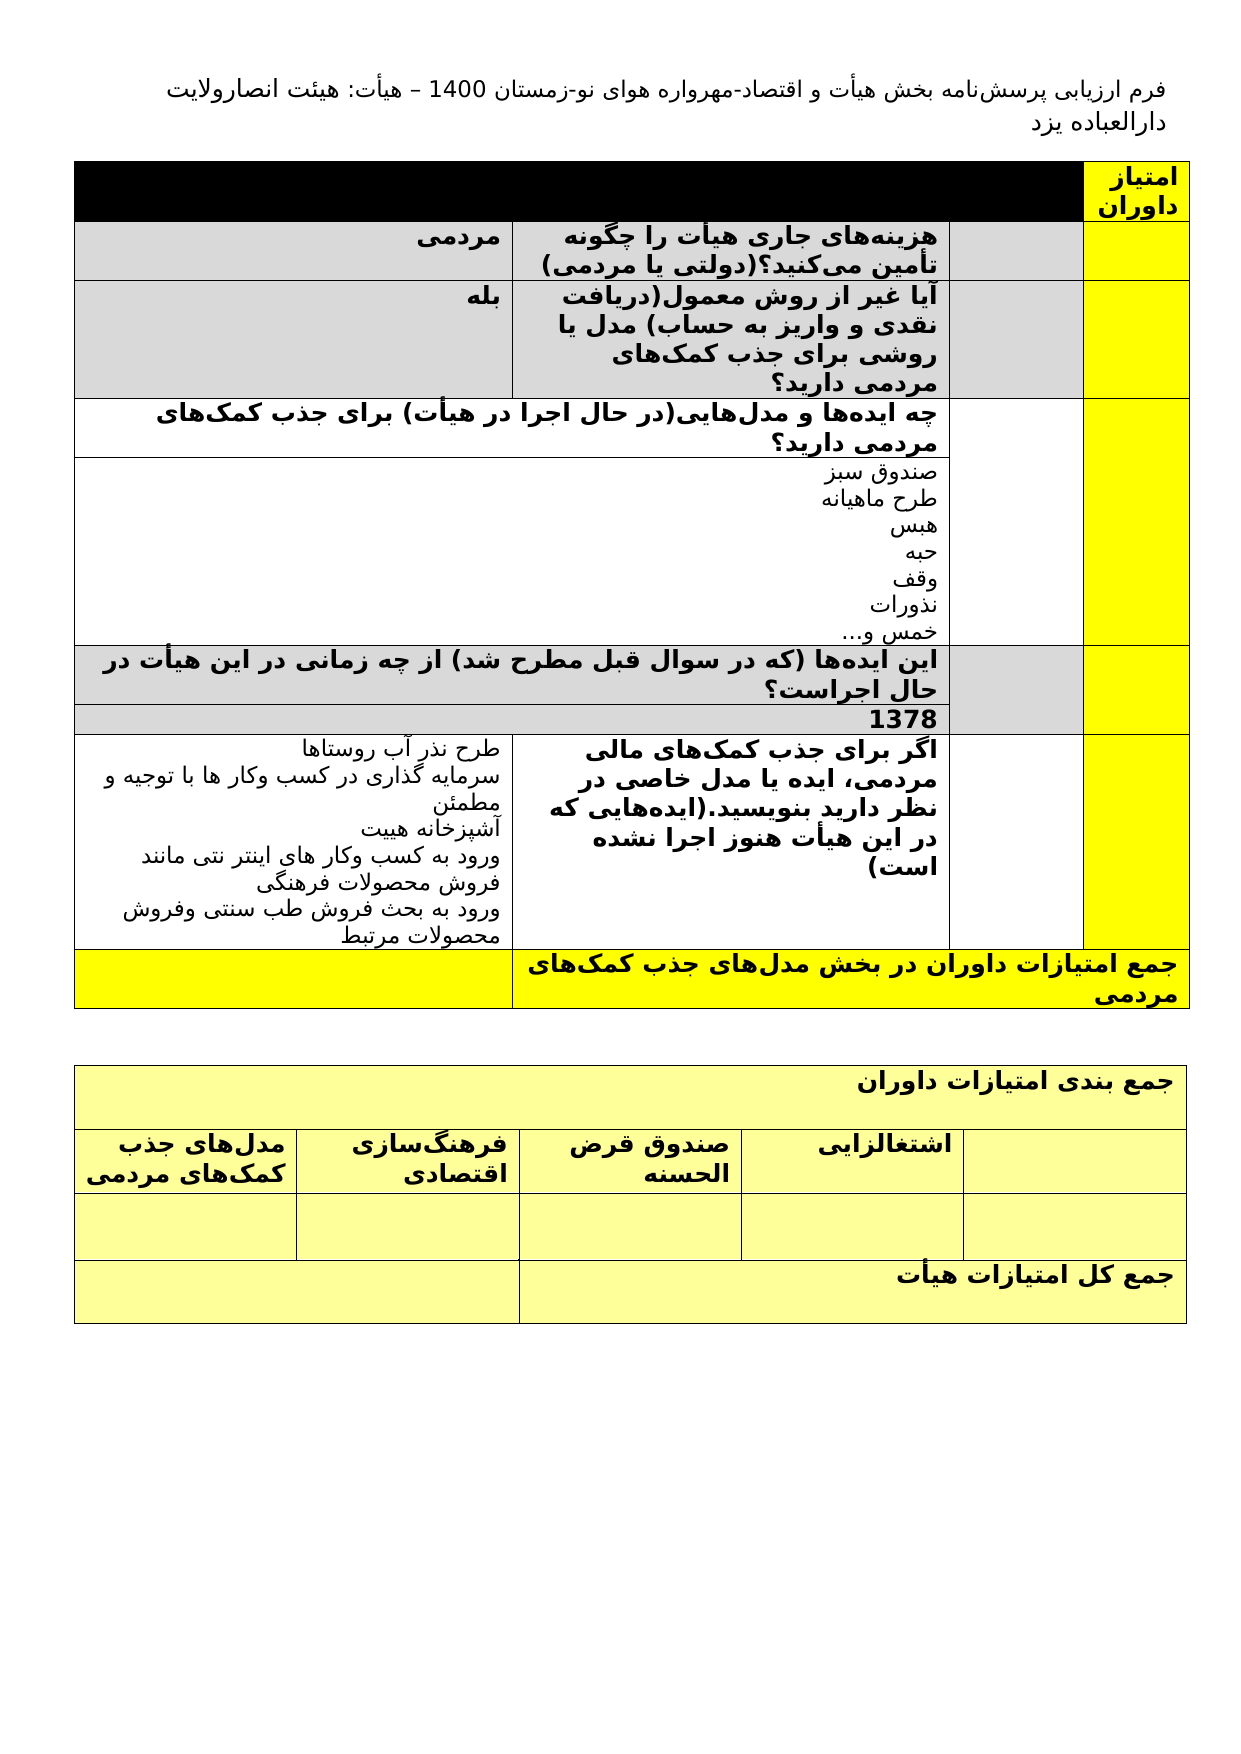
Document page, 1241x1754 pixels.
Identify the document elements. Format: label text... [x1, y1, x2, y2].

table_cell طرح نذر آب روستاها سرمایه گذاری در کسب وکار ها با توجیه و مطمئن آشپزخانه هییت ورود به کسب وکار های اینتر نتی مانند فروش محصولات فرهنگی ورود به بحث فروش طب سنتی وفروش محصولات مرتبط [75, 735, 512, 949]
table_cell مردمی [75, 222, 512, 280]
table_cell [950, 222, 1083, 280]
table_cell این ایده‌ها (که در سوال قبل مطرح شد) از چه زمانی در این هیأت در حال اجراست؟ [75, 646, 949, 704]
table_cell [75, 1261, 519, 1323]
table_cell [950, 399, 1083, 645]
table_cell جمع امتیازات داوران در بخش مدل‌های جذب کمک‌های مردمی [513, 950, 1189, 1008]
table_cell آیا غیر از روش معمول(دریافت نقدی و واریز به حساب) مدل یا روشی برای جذب کمک‌های مردمی دارید؟ [513, 281, 949, 398]
table_cell 1378 [75, 705, 949, 734]
table_cell چه ایده‌ها و مدل‌هایی(در حال اجرا در هیأت) برای جذب کمک‌های مردمی دارید؟ [75, 399, 949, 457]
table_cell هزینه‌های جاری هیأت را چگونه تأمین می‌کنید؟(دولتی یا مردمی) [513, 222, 949, 280]
table_cell [75, 1194, 296, 1259]
table_cell صندوق سبز طرح ماهیانه هبس حبه وقف نذورات خمس و... [75, 458, 949, 645]
table_cell [520, 1194, 741, 1259]
table_cell بله [75, 281, 512, 398]
table_cell اشتغالزایی [742, 1130, 963, 1192]
table_cell [297, 1194, 519, 1259]
table_cell [964, 1194, 1186, 1259]
table_cell جمع کل امتیازات هیأت [520, 1261, 1186, 1323]
table_cell اگر برای جذب کمک‌های مالی مردمی، ایده یا مدل خاصی در نظر دارید بنویسید.(ایده‌هایی که در این هیأت هنوز اجرا نشده است) [513, 735, 949, 949]
table_cell [1084, 222, 1189, 280]
table_cell [950, 281, 1083, 398]
table_cell فرهنگ‌سازی اقتصادی [297, 1130, 519, 1192]
table_cell [1084, 735, 1189, 949]
table_cell [964, 1130, 1186, 1192]
table_cell [1084, 399, 1189, 645]
table_cell [1084, 281, 1189, 398]
table_cell [742, 1194, 963, 1259]
table_cell [75, 162, 1083, 221]
table_cell مدل‌های جذب کمک‌های مردمی [75, 1130, 296, 1192]
table_cell صندوق قرض الحسنه [520, 1130, 741, 1192]
table_cell [950, 646, 1083, 734]
table_header جمع بندی امتیازات داوران [75, 1066, 1186, 1129]
table_cell [950, 735, 1083, 949]
table_cell امتیاز داوران [1084, 162, 1189, 221]
table_cell [75, 950, 512, 1008]
table_cell [1084, 646, 1189, 734]
